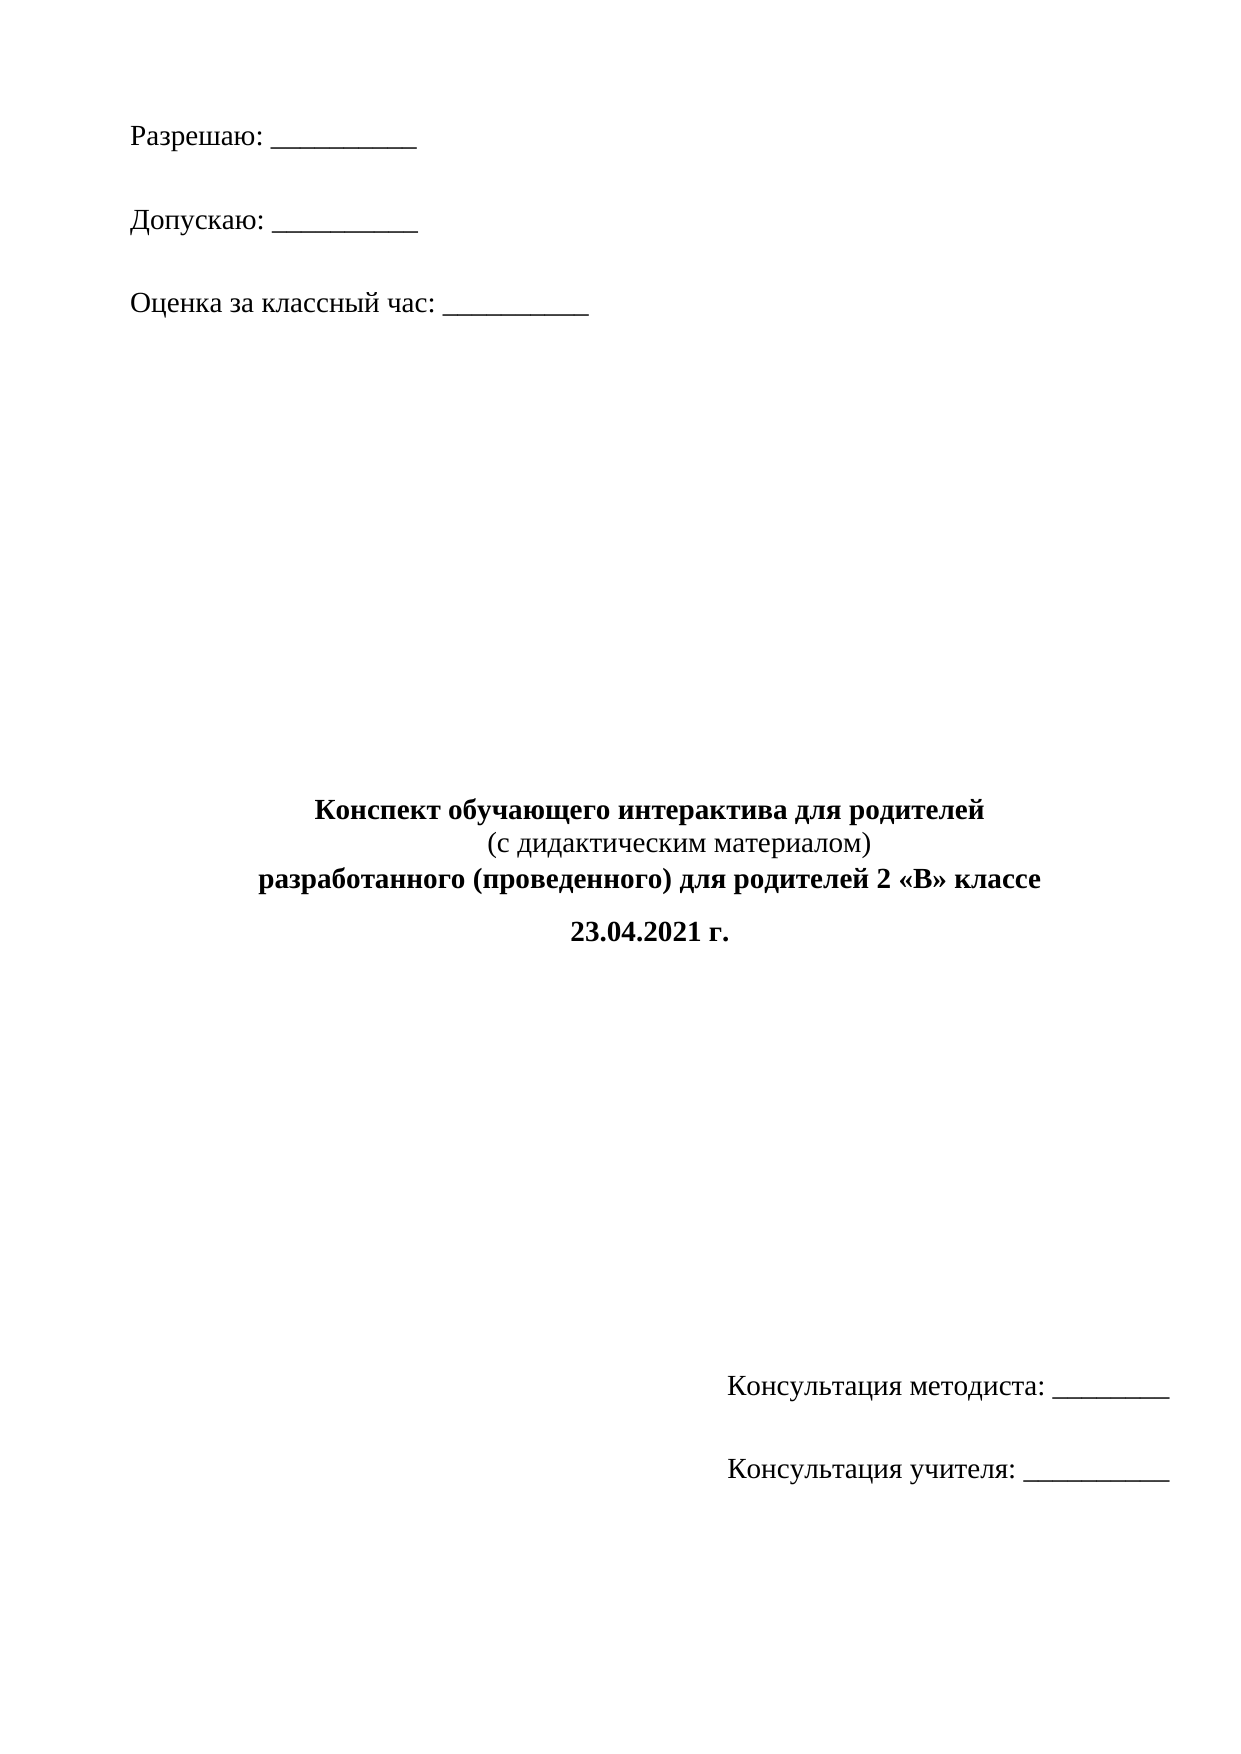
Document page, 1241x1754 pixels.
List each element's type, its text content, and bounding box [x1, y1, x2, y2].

text Разрешаю: __________ [130, 118, 1169, 152]
text Конспект обучающего интерактива для родителей [130, 792, 1169, 825]
text разработанного (проведенного) для родителей 2 «В» классе [130, 862, 1169, 895]
text Консультация методиста: ________ [130, 1368, 1169, 1401]
text Оценка за классный час: __________ [130, 286, 1169, 319]
text (с дидактическим материалом) [130, 825, 1169, 859]
text Допускаю: __________ [130, 202, 1169, 235]
text Консультация учителя: __________ [130, 1452, 1169, 1485]
text 23.04.2021 г. [130, 914, 1169, 948]
